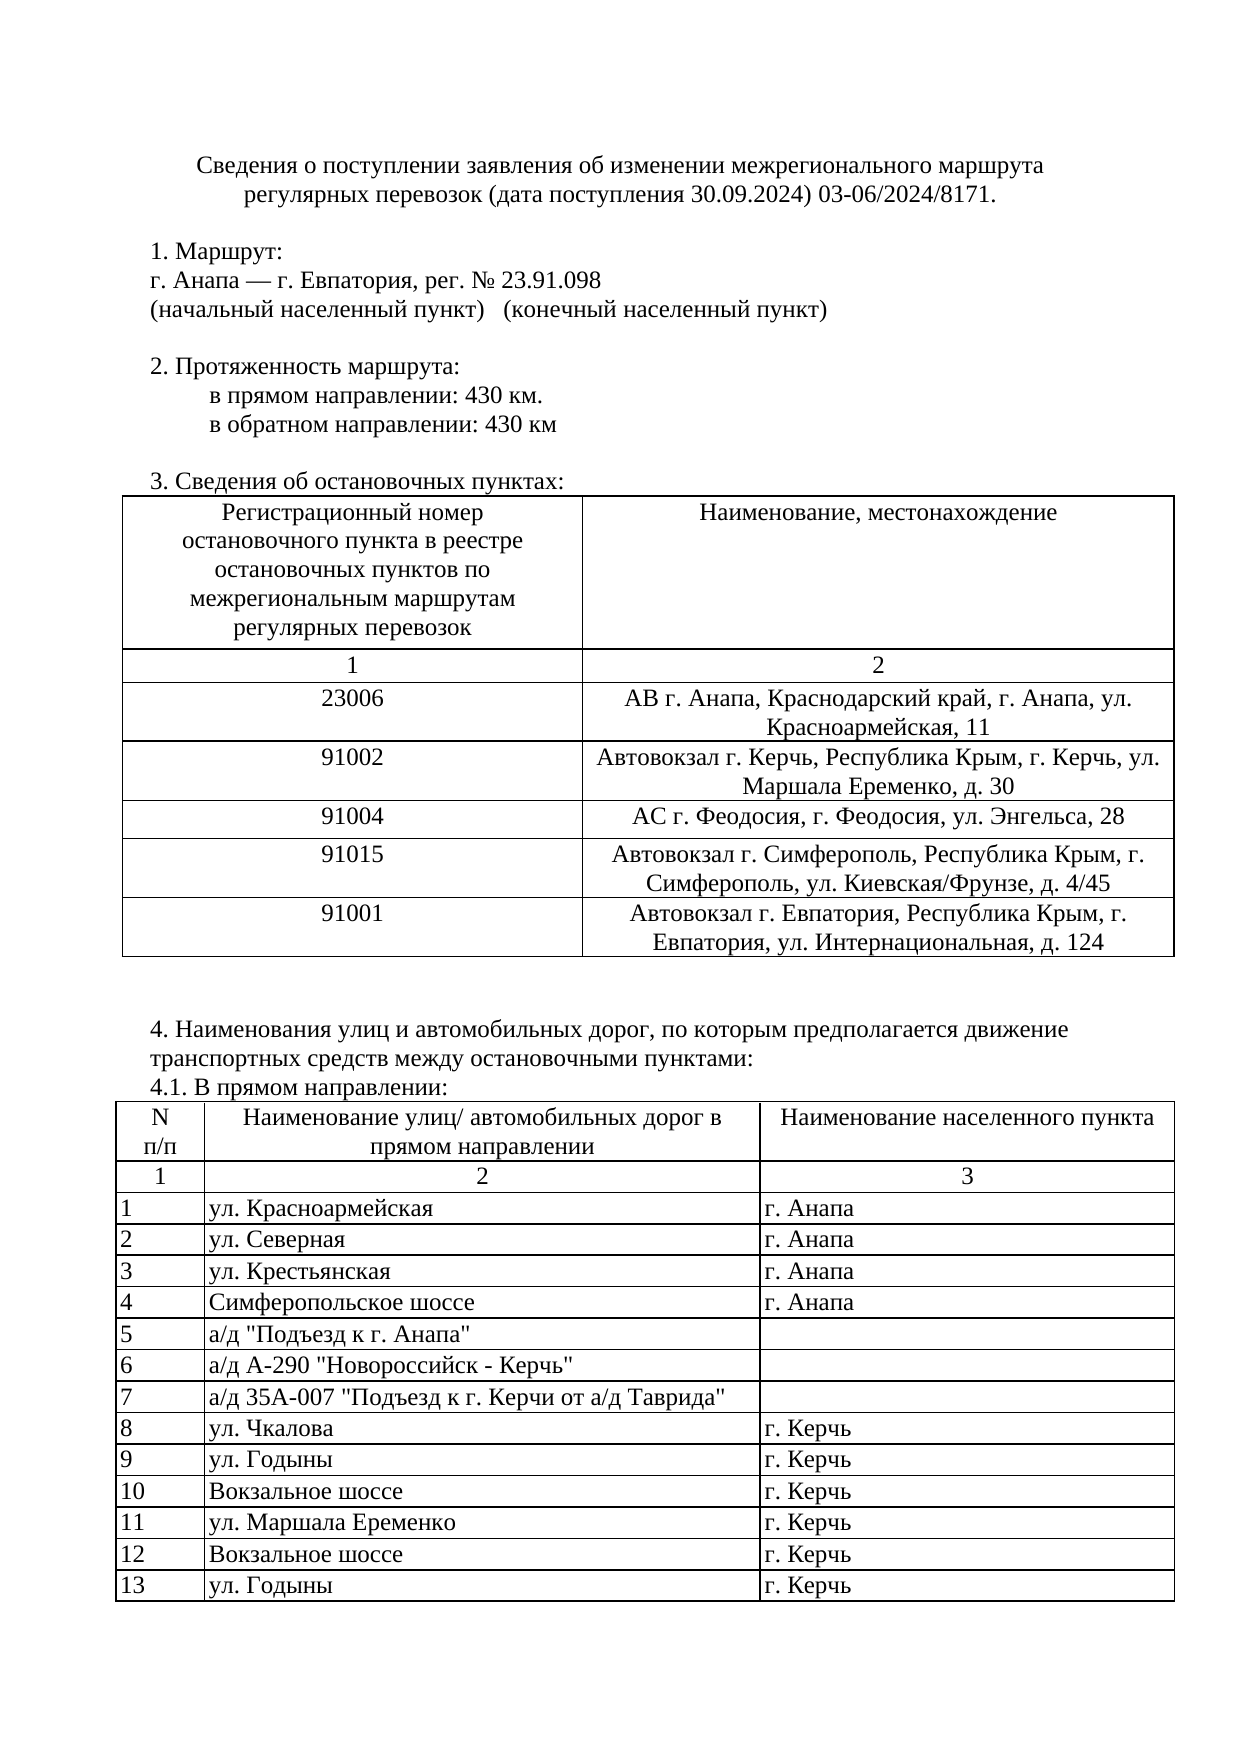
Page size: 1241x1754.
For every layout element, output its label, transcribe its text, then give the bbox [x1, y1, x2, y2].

table_header Наименование, местонахождение [583, 497, 1173, 648]
table_cell 9 [117, 1445, 204, 1474]
table_cell 2 [583, 650, 1173, 681]
table_cell 2 [205, 1162, 759, 1191]
table_cell 1 [123, 650, 582, 681]
table_cell 91004 [123, 801, 582, 837]
text (начальный населенный пункт) (конечный населенный пункт) [150, 294, 1090, 322]
table_cell 91002 [123, 742, 582, 799]
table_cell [205, 1382, 759, 1412]
text в прямом направлении: 430 км. [150, 380, 1090, 409]
table_cell г. Керчь [761, 1539, 1174, 1569]
table_cell 7 [117, 1382, 204, 1412]
table_cell Автовокзал г. Евпатория, Республика Крым, г. Евпатория, ул. Интернациональная, д. 124 [583, 898, 1173, 956]
table_cell ул. Чкалова [205, 1413, 759, 1443]
table_cell 91015 [123, 839, 582, 896]
table_header Наименование населенного пункта [761, 1102, 1174, 1160]
table_cell 3 [117, 1256, 204, 1286]
table_cell Автовокзал г. Керчь, Республика Крым, г. Керчь, ул. Маршала Еременко, д. 30 [583, 742, 1173, 799]
text 4.1. В прямом направлении: [150, 1072, 1090, 1101]
text 3. Сведения об остановочных пунктах: [150, 466, 1090, 495]
table_cell ул. Маршала Еременко [205, 1508, 759, 1537]
table_cell г. Керчь [761, 1476, 1174, 1506]
table_cell г. Анапа [761, 1193, 1174, 1223]
table_cell Симферопольское шоссе [205, 1287, 759, 1317]
table_cell 2 [117, 1225, 204, 1254]
table_cell 3 [761, 1162, 1174, 1191]
table_cell Автовокзал г. Симферополь, Республика Крым, г. Симферополь, ул. Киевская/Фрунзе, д. 4/45 [583, 839, 1173, 896]
table_cell а/д "Подъезд к г. Анапа" [205, 1319, 759, 1349]
table_cell АВ г. Анапа, Краснодарский край, г. Анапа, ул. Красноармейская, 11 [583, 683, 1173, 740]
table_header Наименование улиц/ автомобильных дорог в прямом направлении [205, 1102, 760, 1160]
table_cell а/д А-290 "Новороссийск - Керчь" [205, 1350, 759, 1380]
table_cell г. Керчь [761, 1508, 1174, 1537]
table_cell г. Керчь [761, 1571, 1174, 1600]
table_cell АС г. Феодосия, г. Феодосия, ул. Энгельса, 28 [583, 801, 1173, 837]
table_cell ул. Крестьянская [205, 1256, 759, 1286]
table_cell 8 [117, 1413, 204, 1443]
table_cell Вокзальное шоссе [205, 1476, 759, 1506]
table_cell 91001 [123, 898, 582, 956]
table_cell [761, 1382, 1174, 1412]
table_cell Вокзальное шоссе [205, 1539, 759, 1569]
text г. Анапа — г. Евпатория, рег. № 23.91.098 [150, 265, 1090, 294]
table_cell 4 [117, 1287, 204, 1317]
text 4. Наименования улиц и автомобильных дорог, по которым предполагается движение транспортных средств между остановочными пунктами: [150, 1014, 1090, 1072]
table_cell г. Керчь [761, 1413, 1174, 1443]
table_cell 11 [117, 1508, 204, 1537]
text в обратном направлении: 430 км [150, 409, 1090, 437]
text Сведения о поступлении заявления об изменении межрегионального маршрута регулярных перевозок (дата поступления 30.09.2024) 03-06/2024/8171. [150, 150, 1090, 207]
table_cell ул. Годыны [205, 1445, 759, 1474]
table_cell г. Анапа [761, 1287, 1174, 1317]
text 1. Маршрут: [150, 236, 1090, 265]
table_cell г. Анапа [761, 1256, 1174, 1286]
table_cell 5 [117, 1319, 204, 1349]
table_cell г. Анапа [761, 1225, 1174, 1254]
table_cell ул. Красноармейская [205, 1193, 759, 1223]
table_cell ул. Годыны [205, 1571, 759, 1600]
table_cell 13 [117, 1571, 204, 1600]
table_cell 1 [117, 1193, 204, 1223]
table_cell 10 [117, 1476, 204, 1506]
table_cell г. Керчь [761, 1445, 1174, 1474]
table_cell [761, 1350, 1174, 1380]
table_cell 6 [117, 1350, 204, 1380]
table_cell ул. Северная [205, 1225, 759, 1254]
table_cell 23006 [123, 683, 582, 740]
table_header Регистрационный номер остановочного пункта в реестре остановочных пунктов по межрегиональным маршрутам регулярных перевозок [123, 497, 582, 648]
table_cell 12 [117, 1539, 204, 1569]
text 2. Протяженность маршрута: [150, 351, 1090, 380]
table_cell 1 [117, 1162, 204, 1191]
table_cell [761, 1319, 1174, 1349]
table_header N п/п [117, 1102, 204, 1160]
